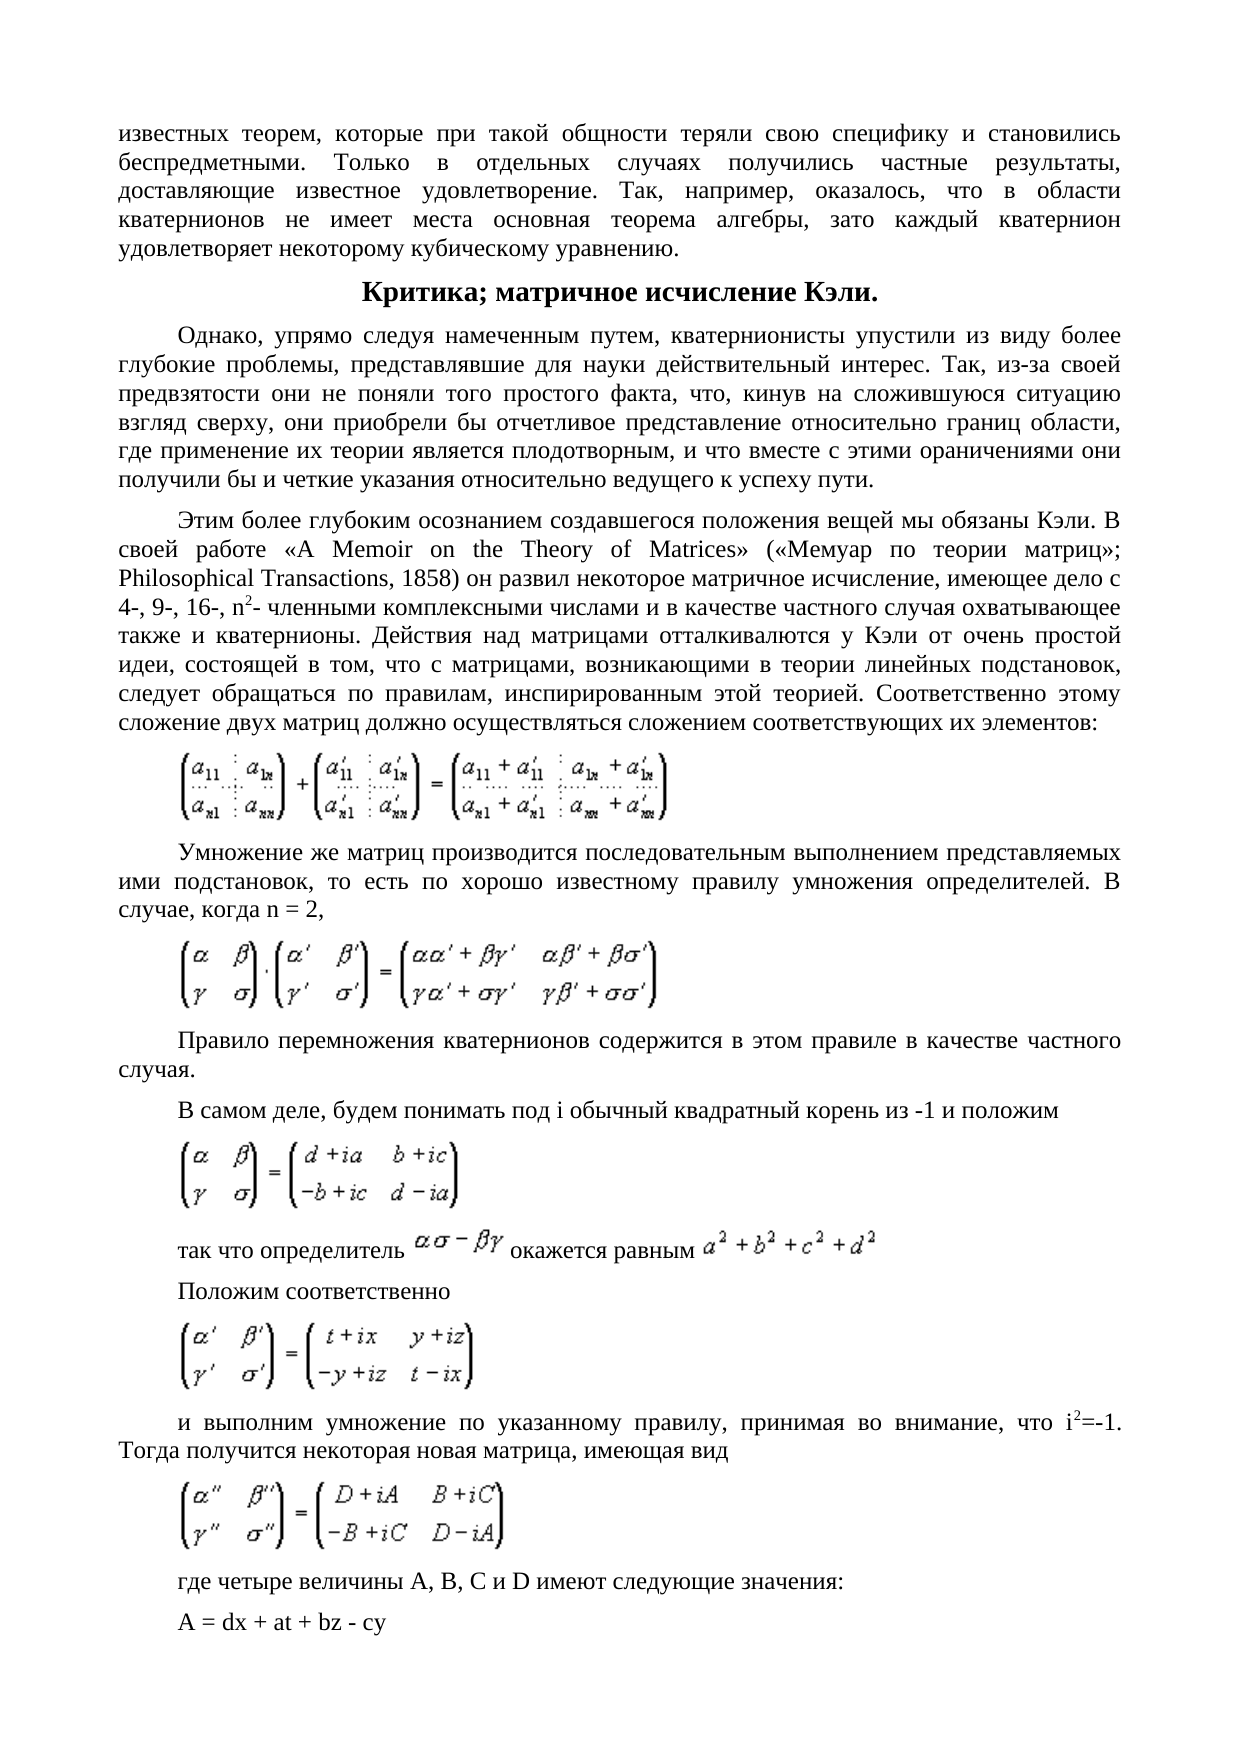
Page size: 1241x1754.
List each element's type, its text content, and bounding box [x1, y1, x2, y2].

text Критика; матричное исчисление Кэли. [118, 274, 1122, 308]
picture [177, 935, 664, 1013]
picture [177, 1476, 511, 1554]
text Правило перемножения кватернионов содержится в этом правиле в качестве частного случая. [118, 1025, 1122, 1082]
picture [177, 1317, 482, 1394]
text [118, 118, 1122, 262]
picture [177, 1136, 467, 1213]
picture [177, 747, 676, 825]
picture [701, 1226, 881, 1259]
text Этим более глубоким осознанием создавшегося положения вещей мы обязаны Кэли. В своей работе «A Memoir on the Theory of Matrices» («Мемуар по теории матриц»; Philosophical Transactions, 1858) он развил некоторое матричное исчисление, имеющее дело с 4-, 9-, 16-, n2- членными комплексными числами и в качестве частного случая охватывающее также и кватернионы. Действия над матрицами отталкивалются у Кэли от очень простой идеи, состоящей в том, что с матрицами, возникающими в теории линейных подстановок, следует обращаться по правилам, инспирированным этой теорией. Соответственно этому сложение двух матриц должно осуществляться сложением соответствующих их элементов: [118, 505, 1122, 735]
text Умножение же матриц производится последовательным выполнением представляемых ими подстановок, то есть по хорошо известному правилу умножения определителей. В случае, когда n = 2, [118, 837, 1122, 923]
text Однако, упрямо следуя намеченным путем, кватернионисты упустили из виду более глубокие проблемы, представлявшие для науки действительный интерес. Так, из-за своей предвзятости они не поняли того простого факта, что, кинув на сложившуюся ситуацию взгляд сверху, они приобрели бы отчетливое представление относительно границ области, где применение их теории является плодотворным, и что вместе с этими ораничениями они получили бы и четкие указания относительно ведущего к успеху пути. [118, 320, 1122, 493]
text A = dx + at + bz - cy [118, 1607, 1122, 1636]
picture [411, 1225, 510, 1259]
text и выполним умножение по указанному правилу, принимая во внимание, что i2=-1. Тогда получится некоторая новая матрица, имеющая вид [118, 1407, 1122, 1464]
text где четыре величины A, B, C и D имеют следующие значения: [118, 1566, 1122, 1594]
text так что определитель окажется равным [118, 1225, 1122, 1264]
text Положим соответственно [118, 1276, 1122, 1305]
text В самом деле, будем понимать под i обычный квадратный корень из -1 и положим [118, 1095, 1122, 1124]
